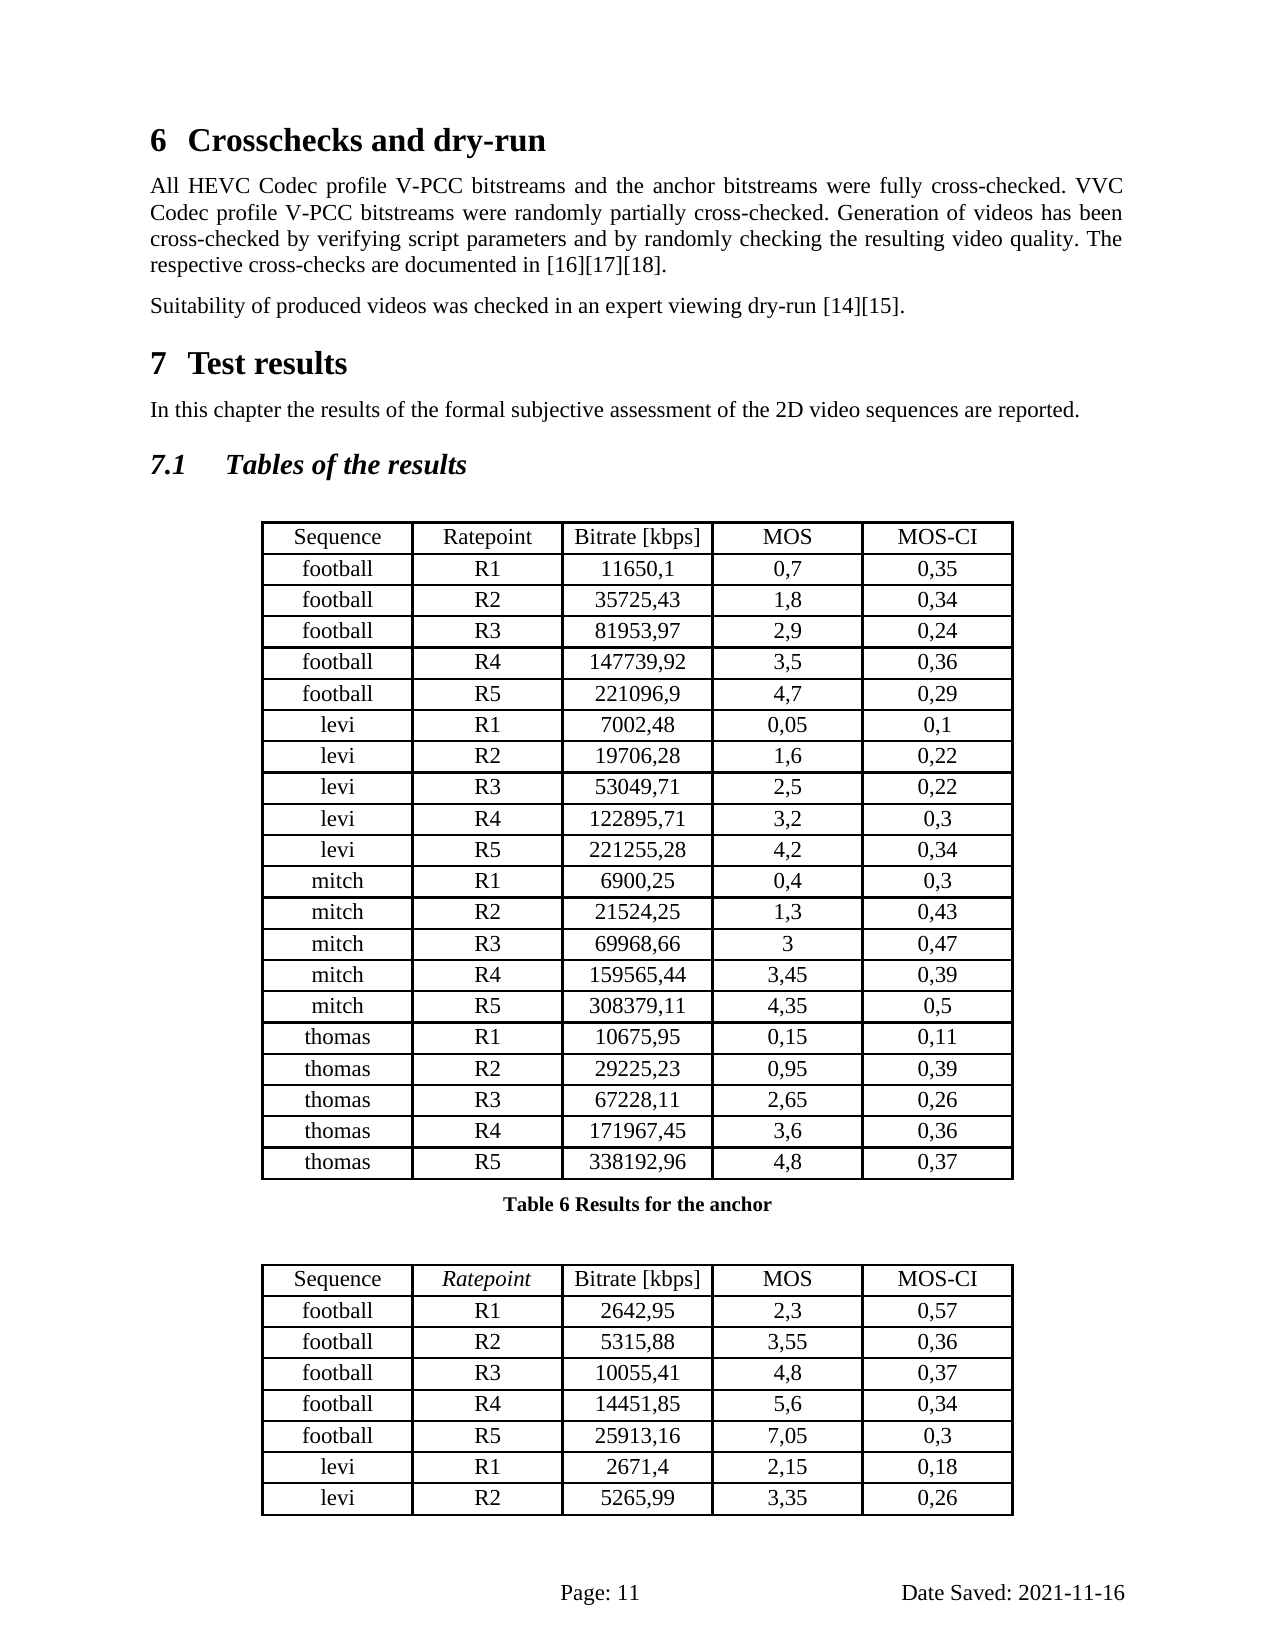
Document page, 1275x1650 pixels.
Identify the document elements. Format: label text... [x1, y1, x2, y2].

table_cell 0,36 [864, 1117, 1011, 1146]
table_cell 0,36 [864, 649, 1011, 678]
table_cell 0,39 [864, 961, 1011, 990]
table_cell 67228,11 [564, 1086, 711, 1115]
table_cell 2,65 [714, 1086, 861, 1115]
table_cell 2,5 [714, 774, 861, 803]
table_cell 0,35 [864, 555, 1011, 584]
table_cell 0,1 [864, 711, 1011, 740]
table_cell 19706,28 [564, 742, 711, 771]
table_cell 0,26 [864, 1484, 1011, 1513]
table_cell 2,9 [714, 617, 861, 646]
table_cell football [264, 617, 411, 646]
table_cell 308379,11 [564, 992, 711, 1021]
subtitle Test results [150, 343, 1125, 382]
table_cell 0,24 [864, 617, 1011, 646]
table_cell levi [264, 711, 411, 740]
table_cell 171967,45 [564, 1117, 711, 1146]
subtitle Tables of the results [150, 447, 1125, 481]
table_cell football [264, 1359, 411, 1388]
table_cell 3 [714, 930, 861, 959]
table_header Sequence [264, 524, 411, 553]
table_cell 2642,95 [564, 1297, 711, 1326]
table_cell 0,26 [864, 1086, 1011, 1115]
table_cell 0,34 [864, 836, 1011, 865]
table_cell football [264, 680, 411, 709]
table_header Bitrate [kbps] [564, 524, 711, 553]
table_cell 0,4 [714, 867, 861, 896]
table_cell 25913,16 [564, 1422, 711, 1451]
table_cell 0,34 [864, 586, 1011, 615]
table_cell mitch [264, 930, 411, 959]
table_cell football [264, 1422, 411, 1451]
table_cell 0,37 [864, 1149, 1011, 1178]
table_cell 0,7 [714, 555, 861, 584]
table_cell 0,11 [864, 1024, 1011, 1053]
table_cell 5,6 [714, 1391, 861, 1420]
table_cell 0,36 [864, 1328, 1011, 1357]
table_cell 3,55 [714, 1328, 861, 1357]
table_cell football [264, 1391, 411, 1420]
table_cell 3,2 [714, 805, 861, 834]
table_cell R5 [414, 992, 561, 1021]
table_cell R1 [414, 711, 561, 740]
table_cell R3 [414, 1359, 561, 1388]
table_cell R3 [414, 617, 561, 646]
table_cell 0,3 [864, 1422, 1011, 1451]
table_cell football [264, 555, 411, 584]
table_cell 3,35 [714, 1484, 861, 1513]
table_cell 159565,44 [564, 961, 711, 990]
table_cell R1 [414, 1453, 561, 1482]
table_cell 147739,92 [564, 649, 711, 678]
table_cell 0,15 [714, 1024, 861, 1053]
table_header Sequence [264, 1266, 411, 1295]
table_cell levi [264, 1484, 411, 1513]
table_cell 0,29 [864, 680, 1011, 709]
table_cell 122895,71 [564, 805, 711, 834]
table_header Ratepoint [414, 1266, 561, 1295]
table_header MOS [714, 1266, 861, 1295]
table_cell 2,15 [714, 1453, 861, 1482]
table_cell 81953,97 [564, 617, 711, 646]
table_cell 4,8 [714, 1359, 861, 1388]
table_cell R4 [414, 1117, 561, 1146]
table_cell thomas [264, 1055, 411, 1084]
table_cell football [264, 1297, 411, 1326]
table_cell 35725,43 [564, 586, 711, 615]
table_cell 11650,1 [564, 555, 711, 584]
table_cell 3,6 [714, 1117, 861, 1146]
table_cell 4,8 [714, 1149, 861, 1178]
table_cell 0,22 [864, 774, 1011, 803]
table_cell 7002,48 [564, 711, 711, 740]
table_cell 338192,96 [564, 1149, 711, 1178]
text Suitability of produced videos was checked in an expert viewing dry-run [14][15]. [150, 292, 1125, 318]
table_cell R1 [414, 555, 561, 584]
table_cell levi [264, 1453, 411, 1482]
table_cell 7,05 [714, 1422, 861, 1451]
table_cell levi [264, 774, 411, 803]
table_cell R2 [414, 586, 561, 615]
table_header Ratepoint [414, 524, 561, 553]
table_cell R3 [414, 774, 561, 803]
table_cell football [264, 649, 411, 678]
table_cell 4,2 [714, 836, 861, 865]
table_cell R5 [414, 1149, 561, 1178]
text In this chapter the results of the formal subjective assessment of the 2D video sequences are reported. [150, 396, 1125, 422]
table_cell R1 [414, 1024, 561, 1053]
table_cell 0,47 [864, 930, 1011, 959]
table_cell 0,05 [714, 711, 861, 740]
table_cell levi [264, 805, 411, 834]
table_cell 0,95 [714, 1055, 861, 1084]
table_cell R5 [414, 836, 561, 865]
table_cell 0,34 [864, 1391, 1011, 1420]
table_cell R1 [414, 1297, 561, 1326]
table_cell mitch [264, 899, 411, 928]
table_cell R2 [414, 1328, 561, 1357]
table_cell 14451,85 [564, 1391, 711, 1420]
table_cell 5265,99 [564, 1484, 711, 1513]
table_header Bitrate [kbps] [564, 1266, 711, 1295]
table_cell R4 [414, 649, 561, 678]
text Table 6 Results for the anchor [150, 1192, 1125, 1216]
table_cell 6900,25 [564, 867, 711, 896]
table_header MOS-CI [864, 524, 1011, 553]
table_cell levi [264, 836, 411, 865]
table_cell mitch [264, 867, 411, 896]
table_header MOS [714, 524, 861, 553]
table_cell 0,43 [864, 899, 1011, 928]
table_cell 1,8 [714, 586, 861, 615]
table_cell thomas [264, 1086, 411, 1115]
table_cell 0,57 [864, 1297, 1011, 1326]
table_cell 0,5 [864, 992, 1011, 1021]
table_cell 0,18 [864, 1453, 1011, 1482]
table_cell thomas [264, 1117, 411, 1146]
table_cell 0,22 [864, 742, 1011, 771]
table_cell 4,7 [714, 680, 861, 709]
table_cell R2 [414, 1484, 561, 1513]
table_cell 0,37 [864, 1359, 1011, 1388]
table_cell 221096,9 [564, 680, 711, 709]
table_cell thomas [264, 1149, 411, 1178]
table_cell 53049,71 [564, 774, 711, 803]
table_cell R2 [414, 899, 561, 928]
table_cell R4 [414, 805, 561, 834]
table_cell mitch [264, 961, 411, 990]
table_cell 3,45 [714, 961, 861, 990]
table_cell 1,3 [714, 899, 861, 928]
table_header MOS-CI [864, 1266, 1011, 1295]
table_cell 69968,66 [564, 930, 711, 959]
table_cell mitch [264, 992, 411, 1021]
table_cell 4,35 [714, 992, 861, 1021]
table_cell 10055,41 [564, 1359, 711, 1388]
table_cell 3,5 [714, 649, 861, 678]
table_cell thomas [264, 1024, 411, 1053]
table_cell R1 [414, 867, 561, 896]
table_cell 10675,95 [564, 1024, 711, 1053]
table_cell 5315,88 [564, 1328, 711, 1357]
text All HEVC Codec profile V-PCC bitstreams and the anchor bitstreams were fully cross-checked. VVC Codec profile V-PCC bitstreams were randomly partially cross-checked. Generation of videos has been cross-checked by verifying script parameters and by randomly checking the resulting video quality. The respective cross-checks are documented in [16][17][18]. [150, 172, 1125, 278]
table_cell R5 [414, 1422, 561, 1451]
table_cell R4 [414, 961, 561, 990]
table_cell R2 [414, 1055, 561, 1084]
table_cell 2,3 [714, 1297, 861, 1326]
table_cell 2671,4 [564, 1453, 711, 1482]
table_cell 0,39 [864, 1055, 1011, 1084]
table_cell R2 [414, 742, 561, 771]
table_cell football [264, 1328, 411, 1357]
table_cell R4 [414, 1391, 561, 1420]
table_cell 21524,25 [564, 899, 711, 928]
table_cell R5 [414, 680, 561, 709]
table_cell football [264, 586, 411, 615]
table_cell R3 [414, 1086, 561, 1115]
table_cell 0,3 [864, 867, 1011, 896]
table_cell 29225,23 [564, 1055, 711, 1084]
table_cell 1,6 [714, 742, 861, 771]
subtitle Crosschecks and dry-run [150, 120, 1125, 158]
table_cell R3 [414, 930, 561, 959]
table_cell levi [264, 742, 411, 771]
table_cell 221255,28 [564, 836, 711, 865]
table_cell 0,3 [864, 805, 1011, 834]
